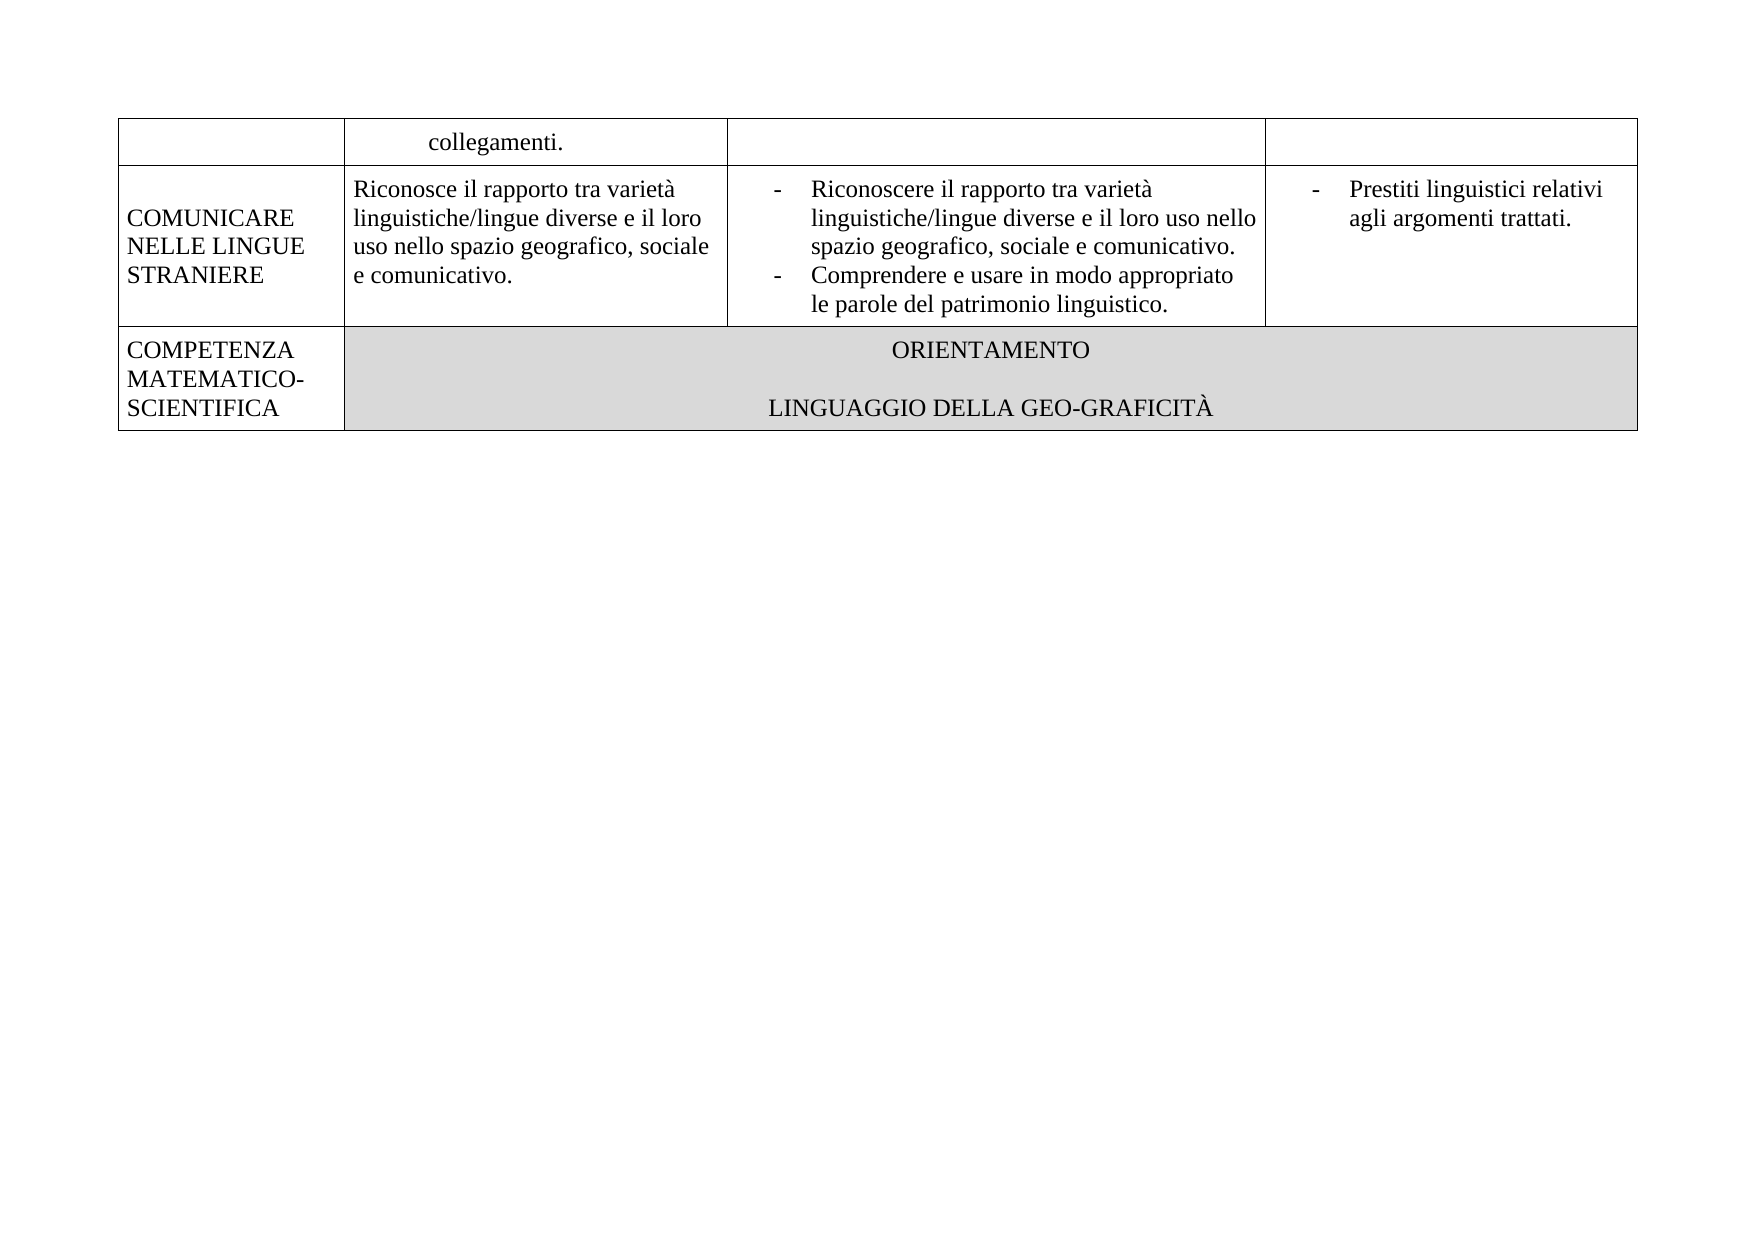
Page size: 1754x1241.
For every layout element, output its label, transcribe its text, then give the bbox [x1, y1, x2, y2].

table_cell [728, 119, 1265, 164]
table_cell Prestiti linguistici relativi agli argomenti trattati. [1266, 166, 1637, 326]
table_cell Riconoscere il rapporto tra varietà linguistiche/lingue diverse e il loro uso nello spazio geografico, sociale e comunicativo. Comprendere e usare in modo appropriato le parole del patrimonio linguistico. [728, 166, 1265, 326]
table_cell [1266, 119, 1637, 164]
table_cell Riconosce il rapporto tra varietà linguistiche/lingue diverse e il loro uso nello spazio geografico, sociale e comunicativo. [345, 166, 727, 326]
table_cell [345, 119, 727, 164]
table_cell COMUNICARE NELLE LINGUE STRANIERE [119, 166, 344, 326]
table_cell ORIENTAMENTO LINGUAGGIO DELLA GEO-GRAFICITÀ [345, 327, 1637, 430]
table_cell COMPETENZA MATEMATICO-SCIENTIFICA [119, 327, 344, 430]
